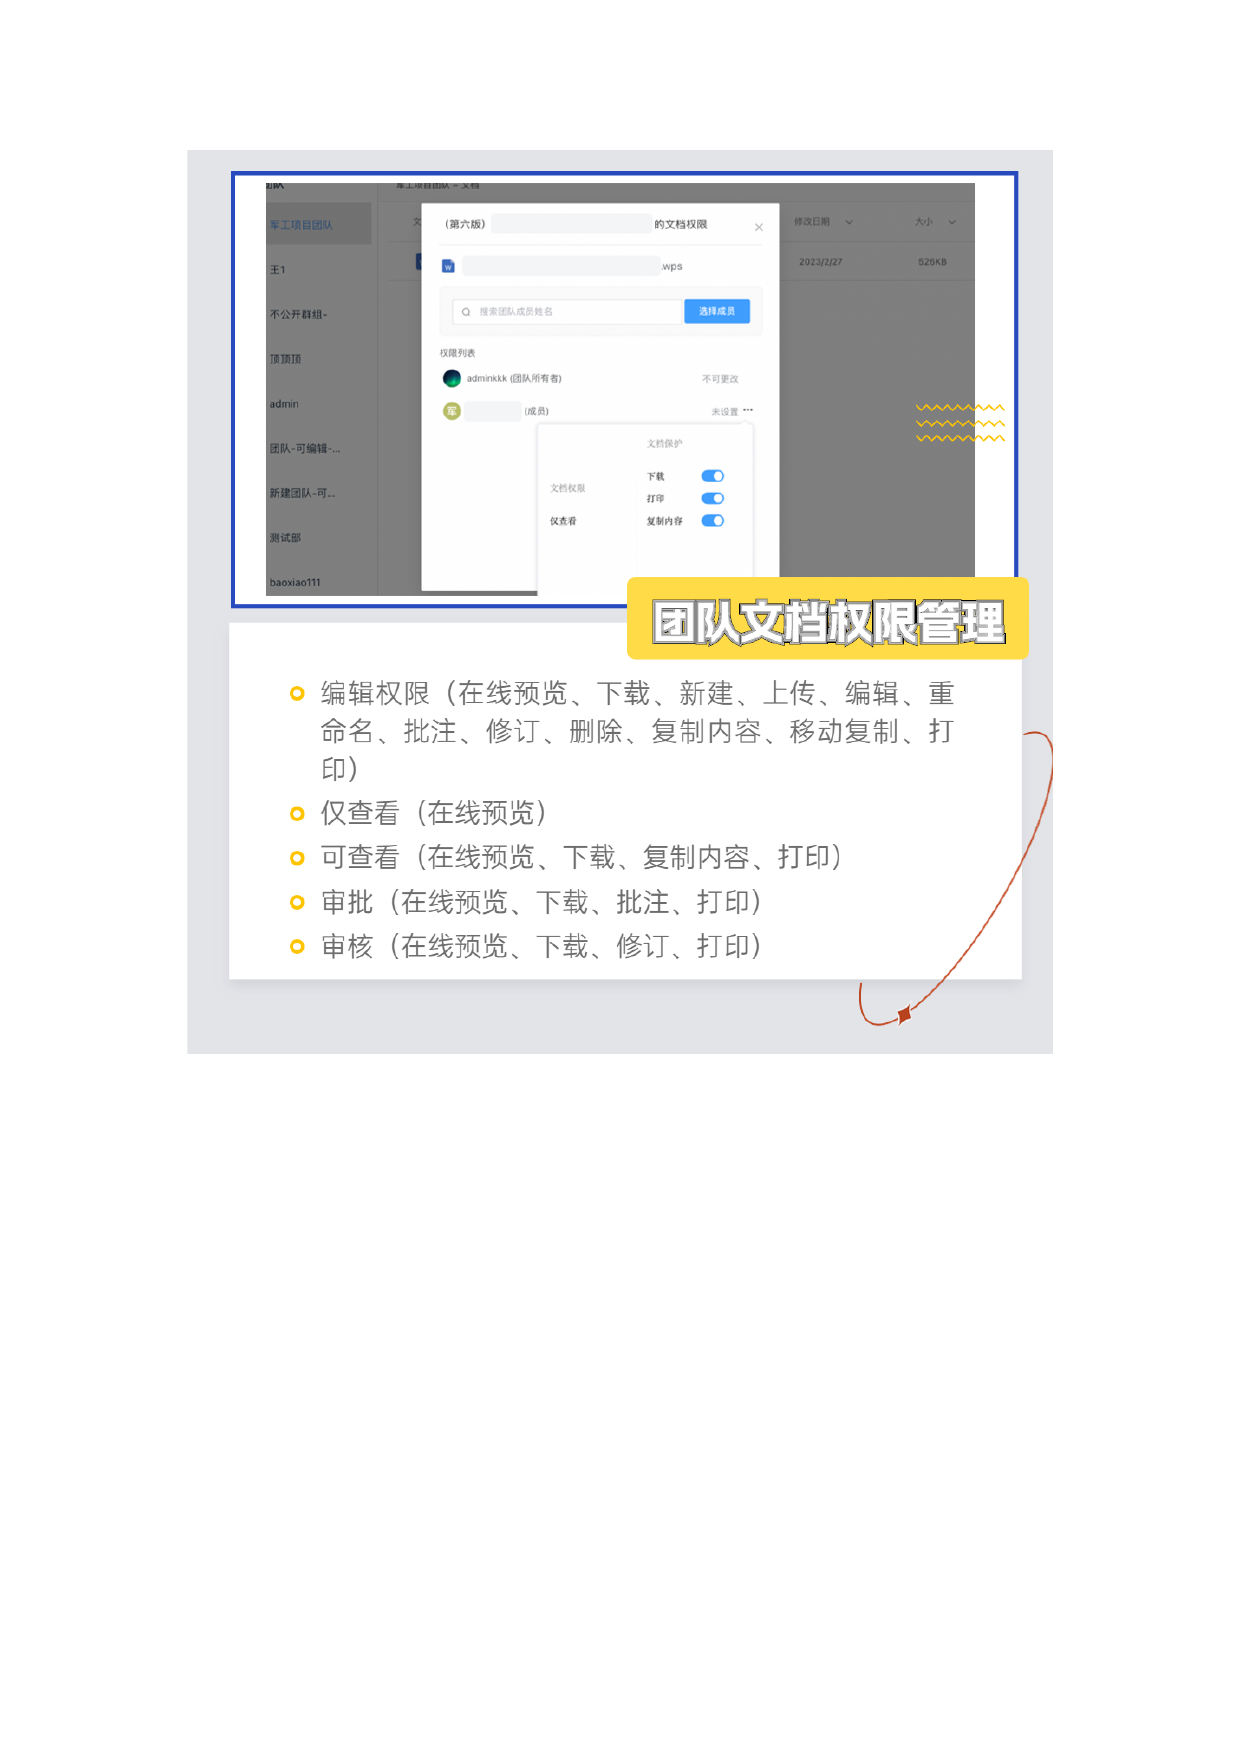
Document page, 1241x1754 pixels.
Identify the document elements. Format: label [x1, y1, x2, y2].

picture [187, 150, 1053, 1054]
